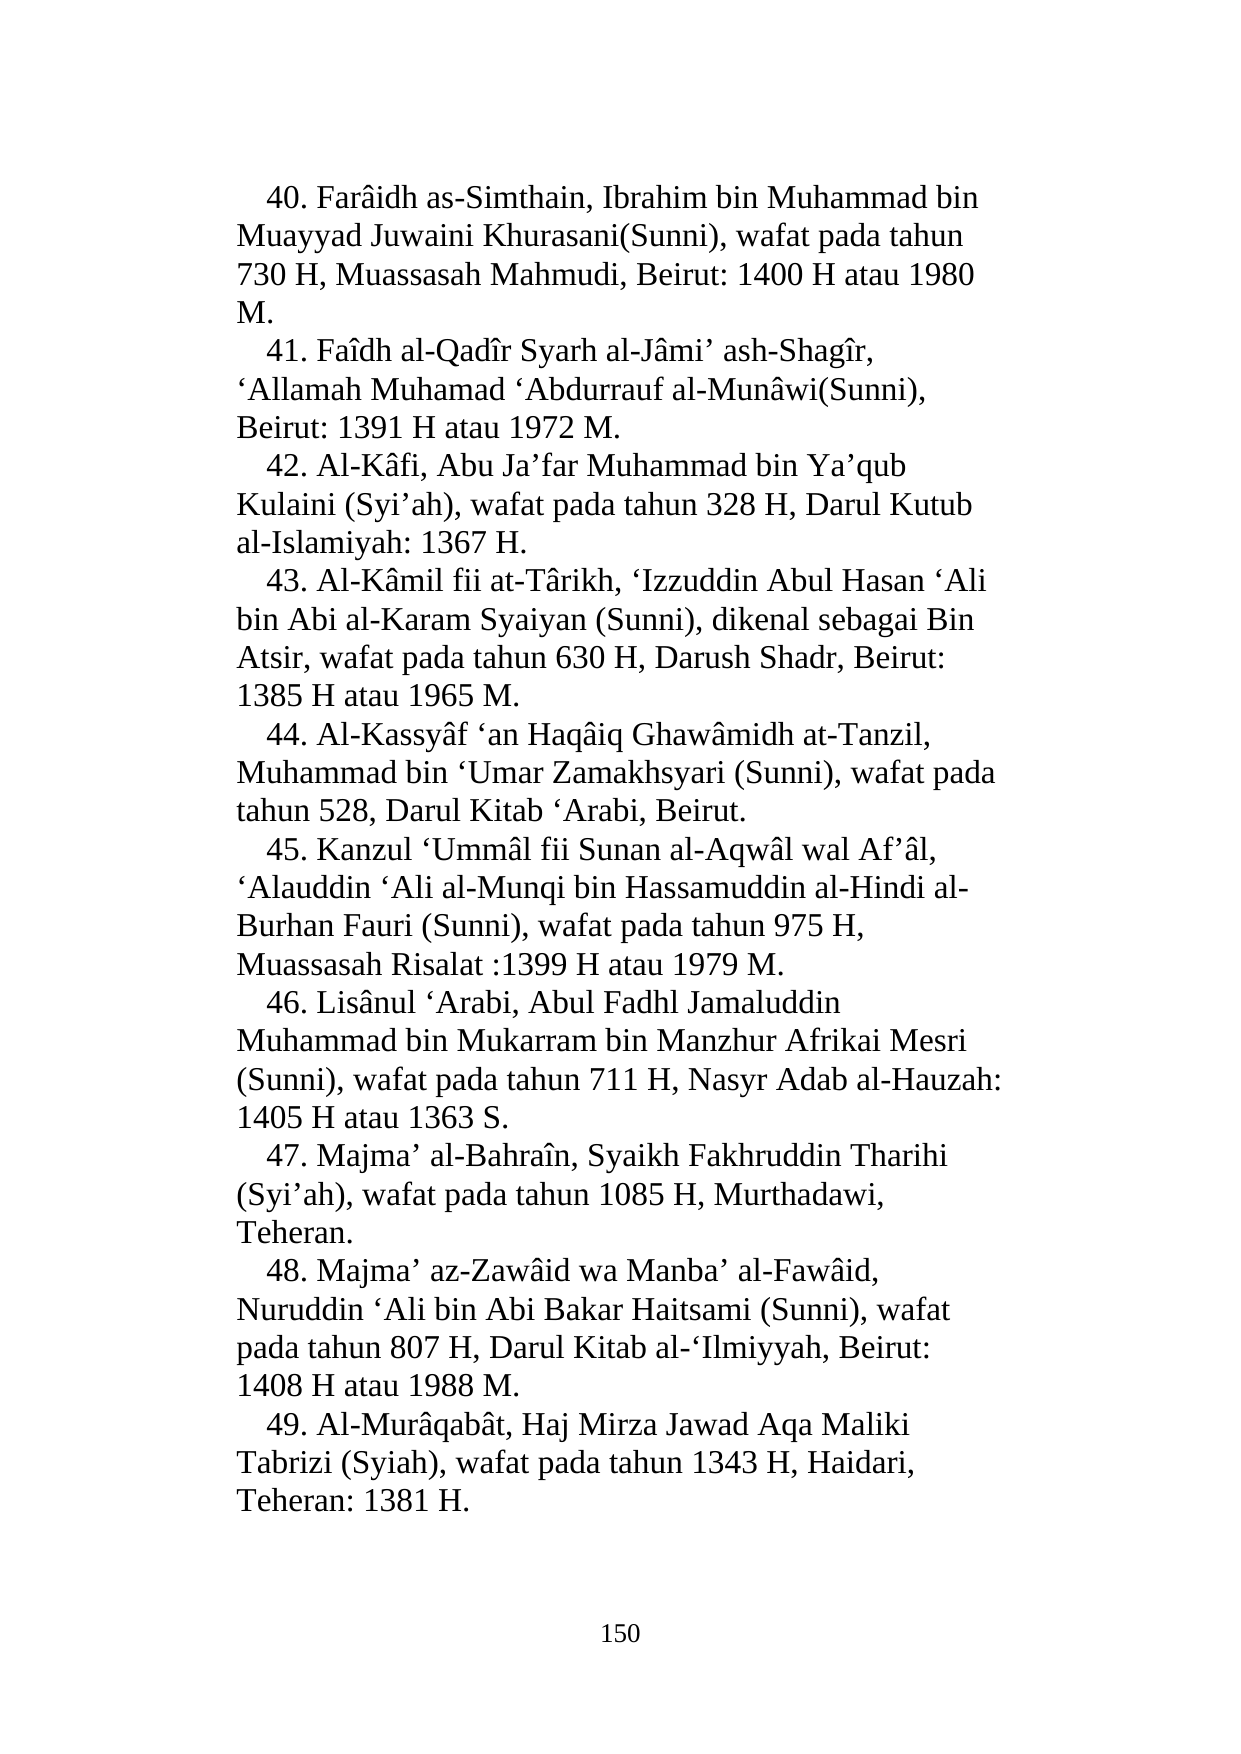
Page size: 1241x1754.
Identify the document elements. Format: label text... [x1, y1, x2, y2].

text 49. Al-Murâqabât, Haj Mirza Jawad Aqa Maliki Tabrizi (Syiah), wafat pada tahun 1343 H, Haidari, Teheran: 1381 H. [236, 1404, 1004, 1519]
text 40. Farâidh as-Simthain, Ibrahim bin Muhammad bin Muayyad Juwaini Khurasani(Sunni), wafat pada tahun 730 H, Muassasah Mahmudi, Beirut: 1400 H atau 1980 M. [236, 177, 1004, 331]
text 44. Al-Kassyâf ‘an Haqâiq Ghawâmidh at-Tanzil, Muhammad bin ‘Umar Zamakhsyari (Sunni), wafat pada tahun 528, Darul Kitab ‘Arabi, Beirut. [236, 714, 1004, 829]
text 42. Al-Kâfi, Abu Ja’far Muhammad bin Ya’qub Kulaini (Syi’ah), wafat pada tahun 328 H, Darul Kutub al-Islamiyah: 1367 H. [236, 446, 1004, 561]
text 43. Al-Kâmil fii at-Târikh, ‘Izzuddin Abul Hasan ‘Ali bin Abi al-Karam Syaiyan (Sunni), dikenal sebagai Bin Atsir, wafat pada tahun 630 H, Darush Shadr, Beirut: 1385 H atau 1965 M. [236, 561, 1004, 714]
text 46. Lisânul ‘Arabi, Abul Fadhl Jamaluddin Muhammad bin Mukarram bin Manzhur Afrikai Mesri (Sunni), wafat pada tahun 711 H, Nasyr Adab al-Hauzah: 1405 H atau 1363 S. [236, 982, 1004, 1136]
text 45. Kanzul ‘Ummâl fii Sunan al-Aqwâl wal Af’âl, ‘Alauddin ‘Ali al-Munqi bin Hassamuddin al-Hindi al-Burhan Fauri (Sunni), wafat pada tahun 975 H, Muassasah Risalat :1399 H atau 1979 M. [236, 829, 1004, 982]
text 47. Majma’ al-Bahraîn, Syaikh Fakhruddin Tharihi (Syi’ah), wafat pada tahun 1085 H, Murthadawi, Teheran. [236, 1136, 1004, 1251]
text 48. Majma’ az-Zawâid wa Manba’ al-Fawâid, Nuruddin ‘Ali bin Abi Bakar Haitsami (Sunni), wafat pada tahun 807 H, Darul Kitab al-‘Ilmiyyah, Beirut: 1408 H atau 1988 M. [236, 1251, 1004, 1404]
text 41. Faîdh al-Qadîr Syarh al-Jâmi’ ash-Shagîr, ‘Allamah Muhamad ‘Abdurrauf al-Munâwi(Sunni), Beirut: 1391 H atau 1972 M. [236, 331, 1004, 446]
